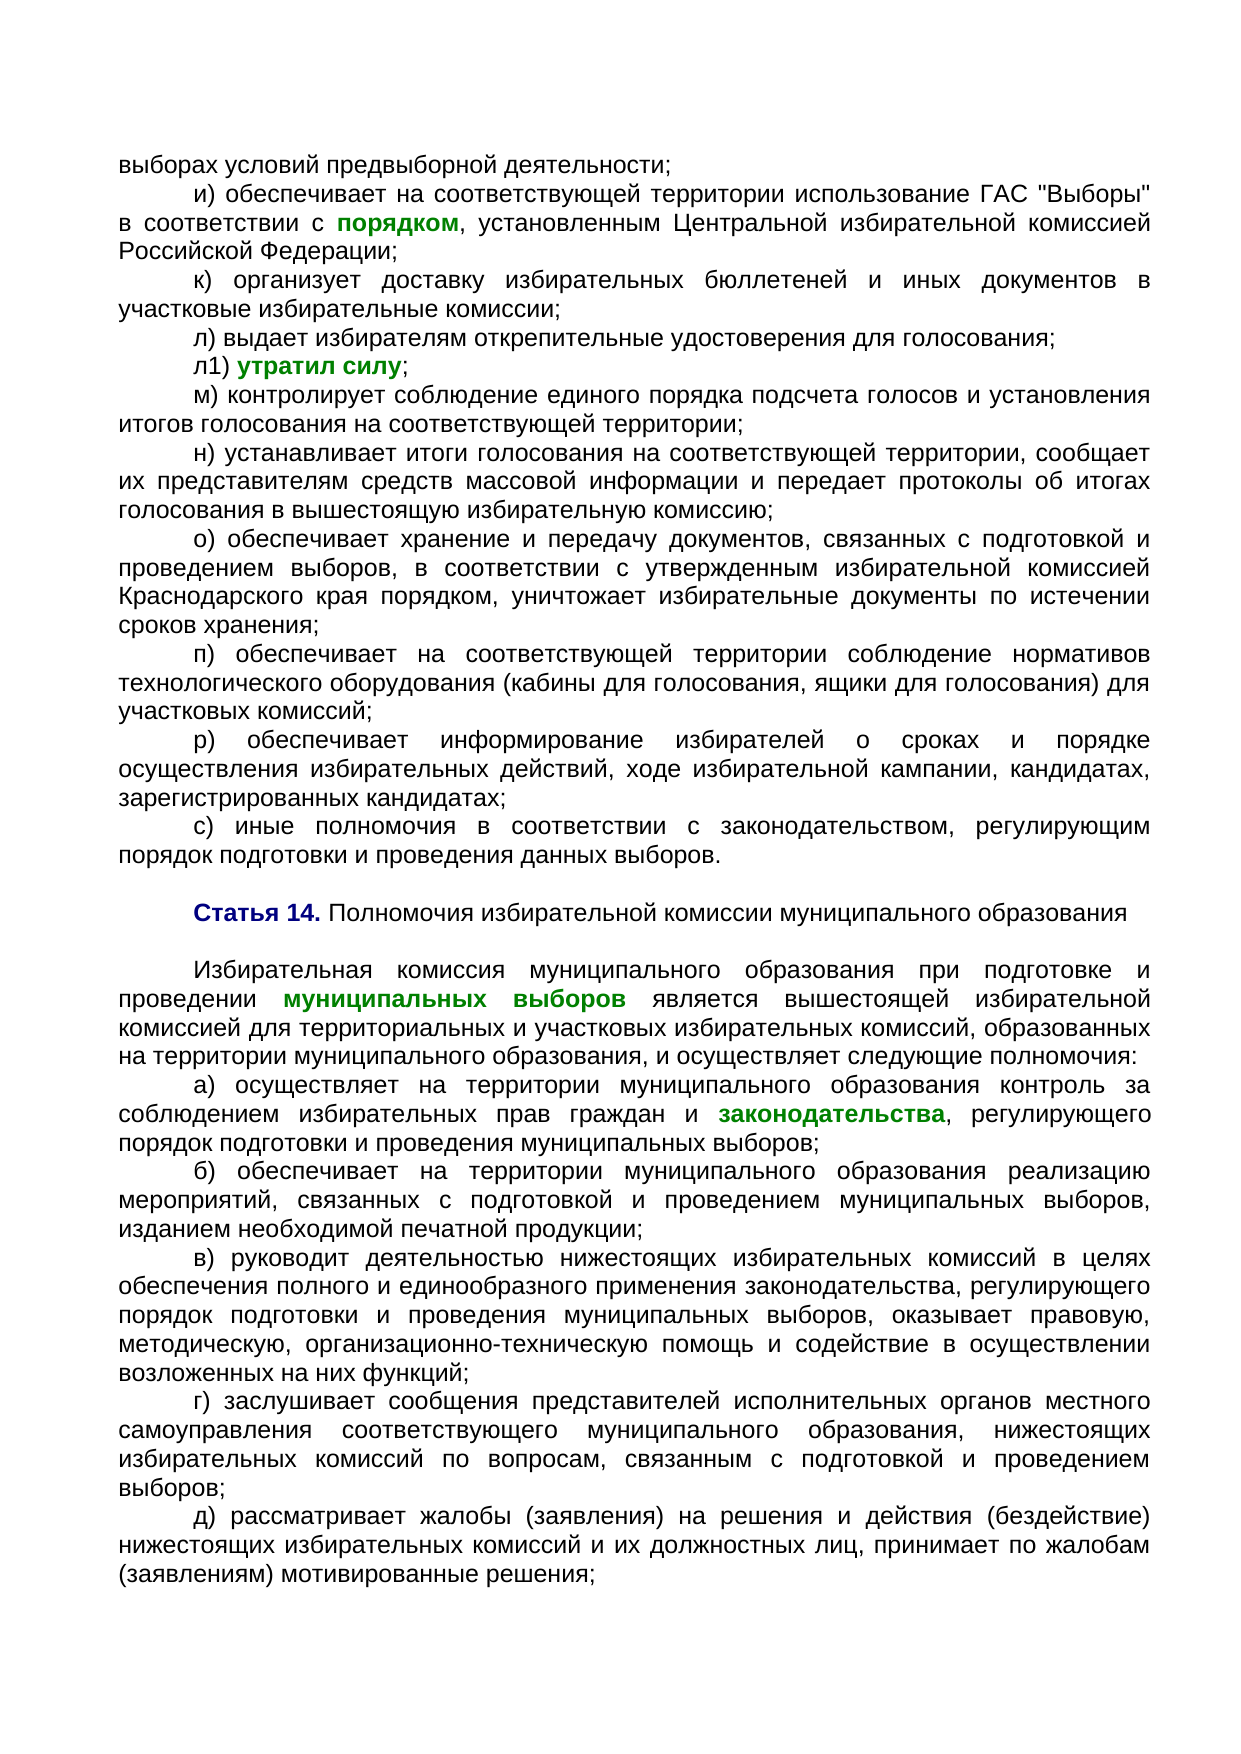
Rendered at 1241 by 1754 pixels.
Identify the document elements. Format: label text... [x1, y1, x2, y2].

text п) обеспечивает на соответствующей территории соблюдение нормативов технологического оборудования (кабины для голосования, ящики для голосования) для участковых комиссий; [118, 639, 1152, 725]
text в) руководит деятельностью нижестоящих избирательных комиссий в целях обеспечения полного и единообразного применения законодательства, регулирующего порядок подготовки и проведения муниципальных выборов, оказывает правовую, методическую, организационно-техническую помощь и содействие в осуществлении возложенных на них функций; [118, 1242, 1152, 1386]
text Статья 14. Полномочия избирательной комиссии муниципального образования [193, 897, 1152, 926]
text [118, 150, 1152, 179]
text а) осуществляет на территории муниципального образования контроль за соблюдением избирательных прав граждан и законодательства, регулирующего порядок подготовки и проведения муниципальных выборов; [118, 1070, 1152, 1156]
text о) обеспечивает хранение и передачу документов, связанных с подготовкой и проведением выборов, в соответствии с утвержденным избирательной комиссией Краснодарского края порядком, уничтожает избирательные документы по истечении сроков хранения; [118, 524, 1152, 639]
text д) рассматривает жалобы (заявления) на решения и действия (бездействие) нижестоящих избирательных комиссий и их должностных лиц, принимает по жалобам (заявлениям) мотивированные решения; [118, 1501, 1152, 1587]
text н) устанавливает итоги голосования на соответствующей территории, сообщает их представителям средств массовой информации и передает протоколы об итогах голосования в вышестоящую избирательную комиссию; [118, 437, 1152, 524]
text г) заслушивает сообщения представителей исполнительных органов местного самоуправления соответствующего муниципального образования, нижестоящих избирательных комиссий по вопросам, связанным с подготовкой и проведением выборов; [118, 1386, 1152, 1501]
text и) обеспечивает на соответствующей территории использование ГАС "Выборы" в соответствии с порядком, установленным Центральной избирательной комиссией Российской Федерации; [118, 179, 1152, 265]
text Избирательная комиссия муниципального образования при подготовке и проведении муниципальных выборов является вышестоящей избирательной комиссией для территориальных и участковых избирательных комиссий, образованных на территории муниципального образования, и осуществляет следующие полномочия: [118, 955, 1152, 1070]
text с) иные полномочия в соответствии с законодательством, регулирующим порядок подготовки и проведения данных выборов. [118, 811, 1152, 869]
text л) выдает избирателям открепительные удостоверения для голосования; [118, 322, 1152, 351]
text б) обеспечивает на территории муниципального образования реализацию мероприятий, связанных с подготовкой и проведением муниципальных выборов, изданием необходимой печатной продукции; [118, 1156, 1152, 1242]
text р) обеспечивает информирование избирателей о сроках и порядке осуществления избирательных действий, ходе избирательной кампании, кандидатах, зарегистрированных кандидатах; [118, 725, 1152, 811]
text л1) утратил силу; [118, 351, 1152, 380]
text м) контролирует соблюдение единого порядка подсчета голосов и установления итогов голосования на соответствующей территории; [118, 380, 1152, 437]
text к) организует доставку избирательных бюллетеней и иных документов в участковые избирательные комиссии; [118, 265, 1152, 322]
